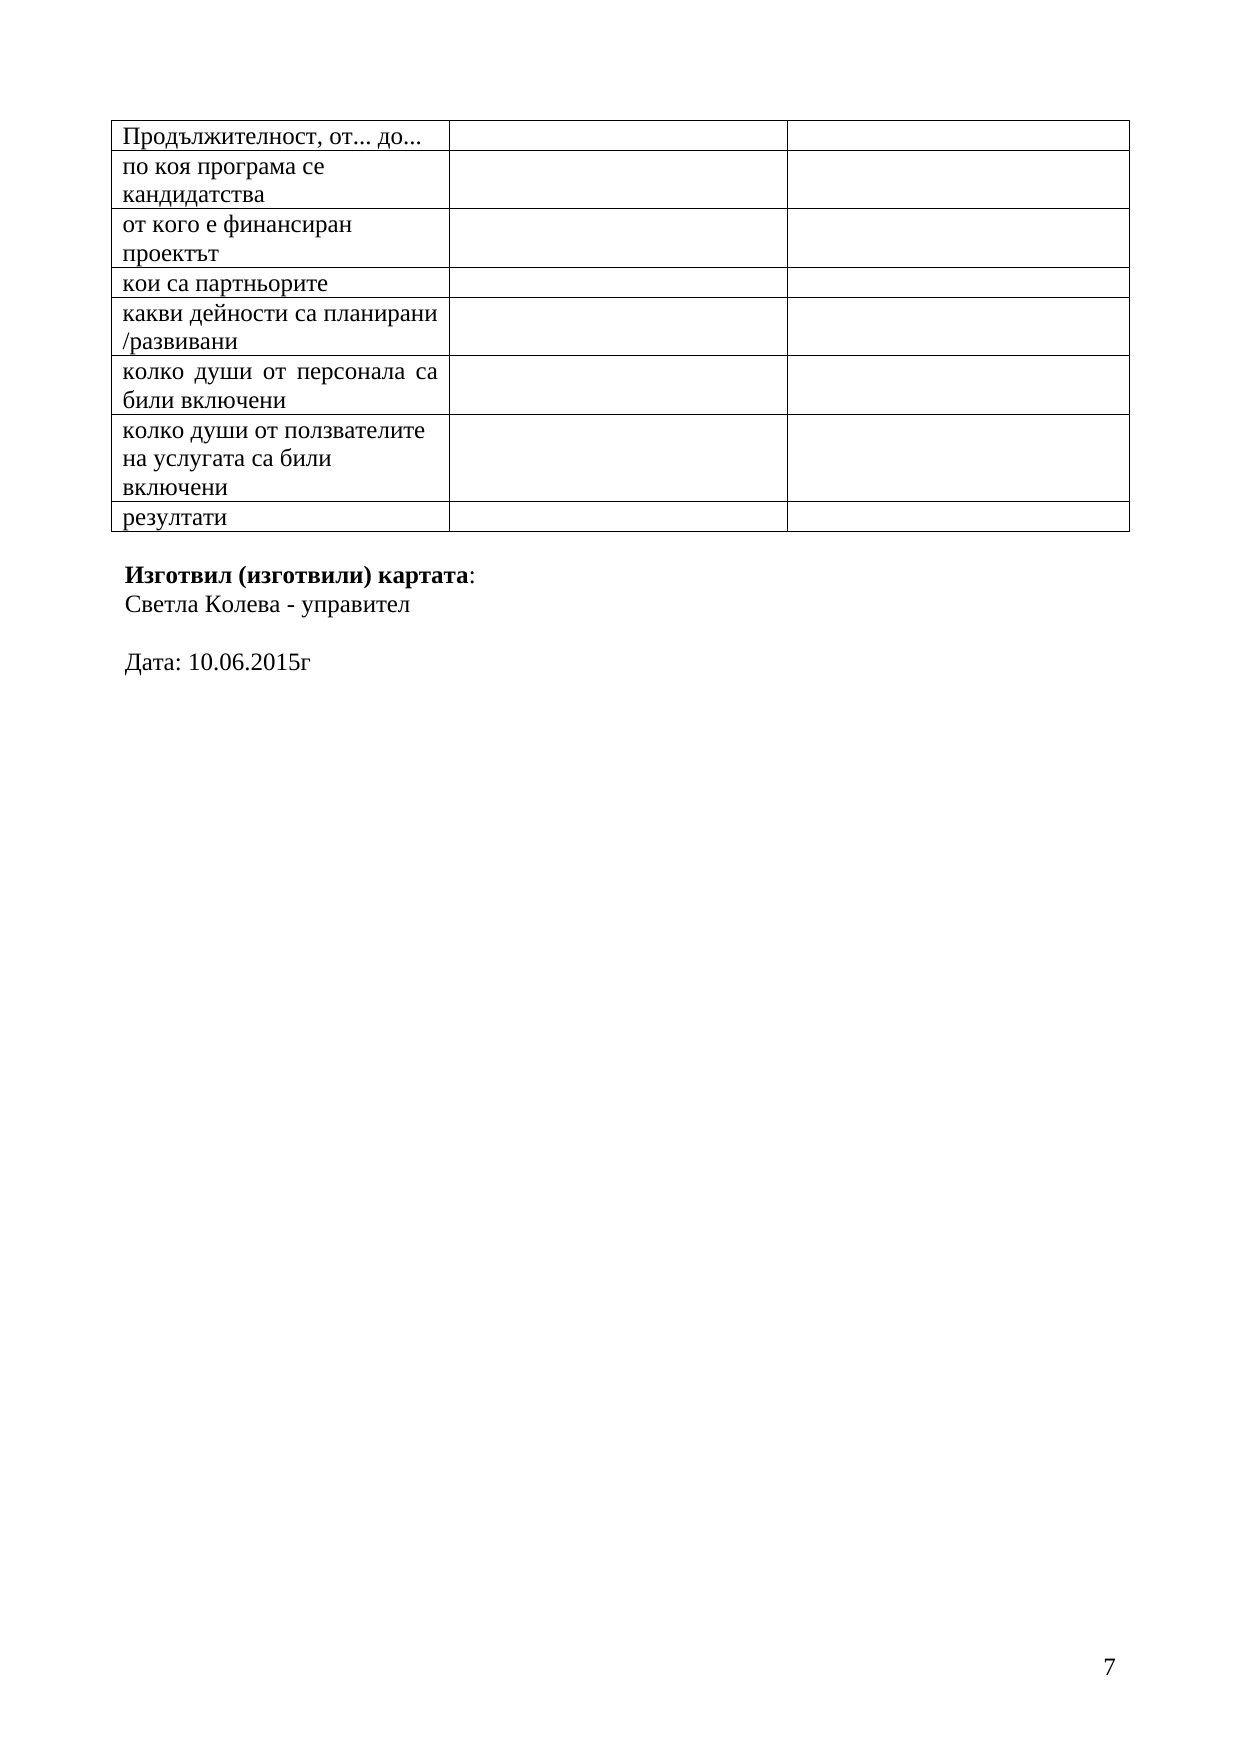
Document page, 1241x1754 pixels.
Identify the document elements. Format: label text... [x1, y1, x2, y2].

table_cell [450, 356, 787, 414]
table_cell [450, 415, 787, 501]
table_cell [450, 298, 787, 355]
table_cell какви дейности са планирани /развивани [112, 298, 449, 355]
text Светла Колева - управител [124, 589, 1116, 618]
table_cell [788, 209, 1129, 267]
table_cell от кого е финансиран проектът [112, 209, 449, 267]
table_cell [450, 151, 787, 208]
text Изготвил (изготвили) картата: [124, 561, 1116, 589]
table_cell [450, 268, 787, 297]
table_cell [788, 121, 1129, 150]
table_cell колко души от персонала са били включени [112, 356, 449, 414]
text Дата: 10.06.2015г [124, 647, 1116, 676]
table_cell [788, 298, 1129, 355]
table_cell [450, 502, 787, 531]
table_cell [788, 356, 1129, 414]
table_cell кои са партньорите [112, 268, 449, 297]
table_cell резултати [112, 502, 449, 531]
table_cell колко души от ползвателите на услугата са били включени [112, 415, 449, 501]
table_cell [788, 151, 1129, 208]
table_cell Продължителност, от... до... [112, 121, 449, 150]
table_cell [788, 502, 1129, 531]
table_cell по коя програма се кандидатства [112, 151, 449, 208]
table_cell [450, 209, 787, 267]
table_cell [788, 268, 1129, 297]
table_cell [788, 415, 1129, 501]
table_cell [450, 121, 787, 150]
